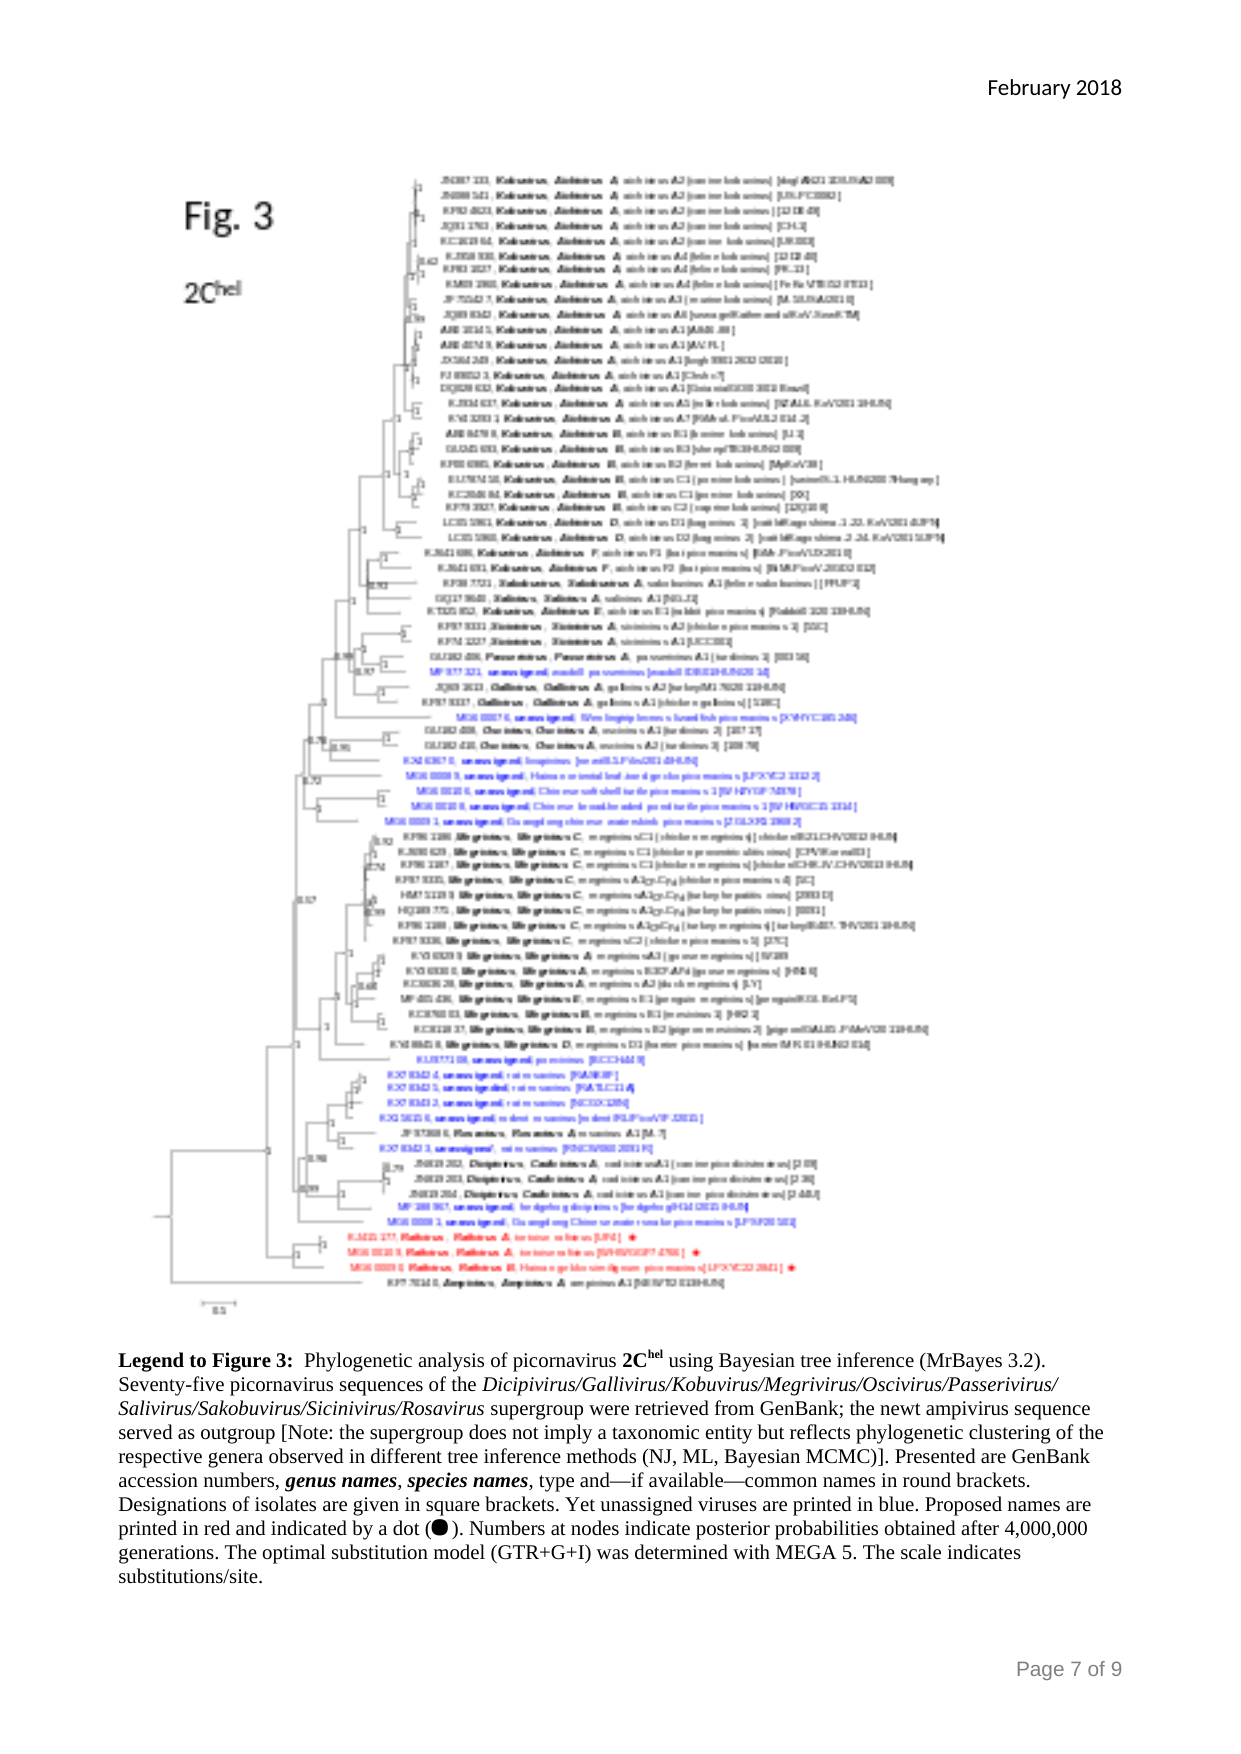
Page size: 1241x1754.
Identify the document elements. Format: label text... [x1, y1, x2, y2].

text Legend to Figure 3: Phylogenetic analysis of picornavirus 2Chel using Bayesian tree inference (MrBayes 3.2). Seventy-five picornavirus sequences of the Dicipivirus/Gallivirus/Kobuvirus/Megrivirus/Oscivirus/Passerivirus/ Salivirus/Sakobuvirus/Sicinivirus/Rosavirus supergroup were retrieved from GenBank; the newt ampivirus sequence served as outgroup [Note: the supergroup does not imply a taxonomic entity but reflects phylogenetic clustering of the respective genera observed in different tree inference methods (NJ, ML, Bayesian MCMC)]. Presented are GenBank accession numbers, genus names, species names, type and—if available—common names in round brackets. Designations of isolates are given in square brackets. Yet unassigned viruses are printed in blue. Proposed names are printed in red and indicated by a dot (). Numbers at nodes indicate posterior probabilities obtained after 4,000,000 generations. The optimal substitution model (GTR+G+I) was determined with MEGA 5. The scale indicates substitutions/site. [118, 1347, 1122, 1588]
